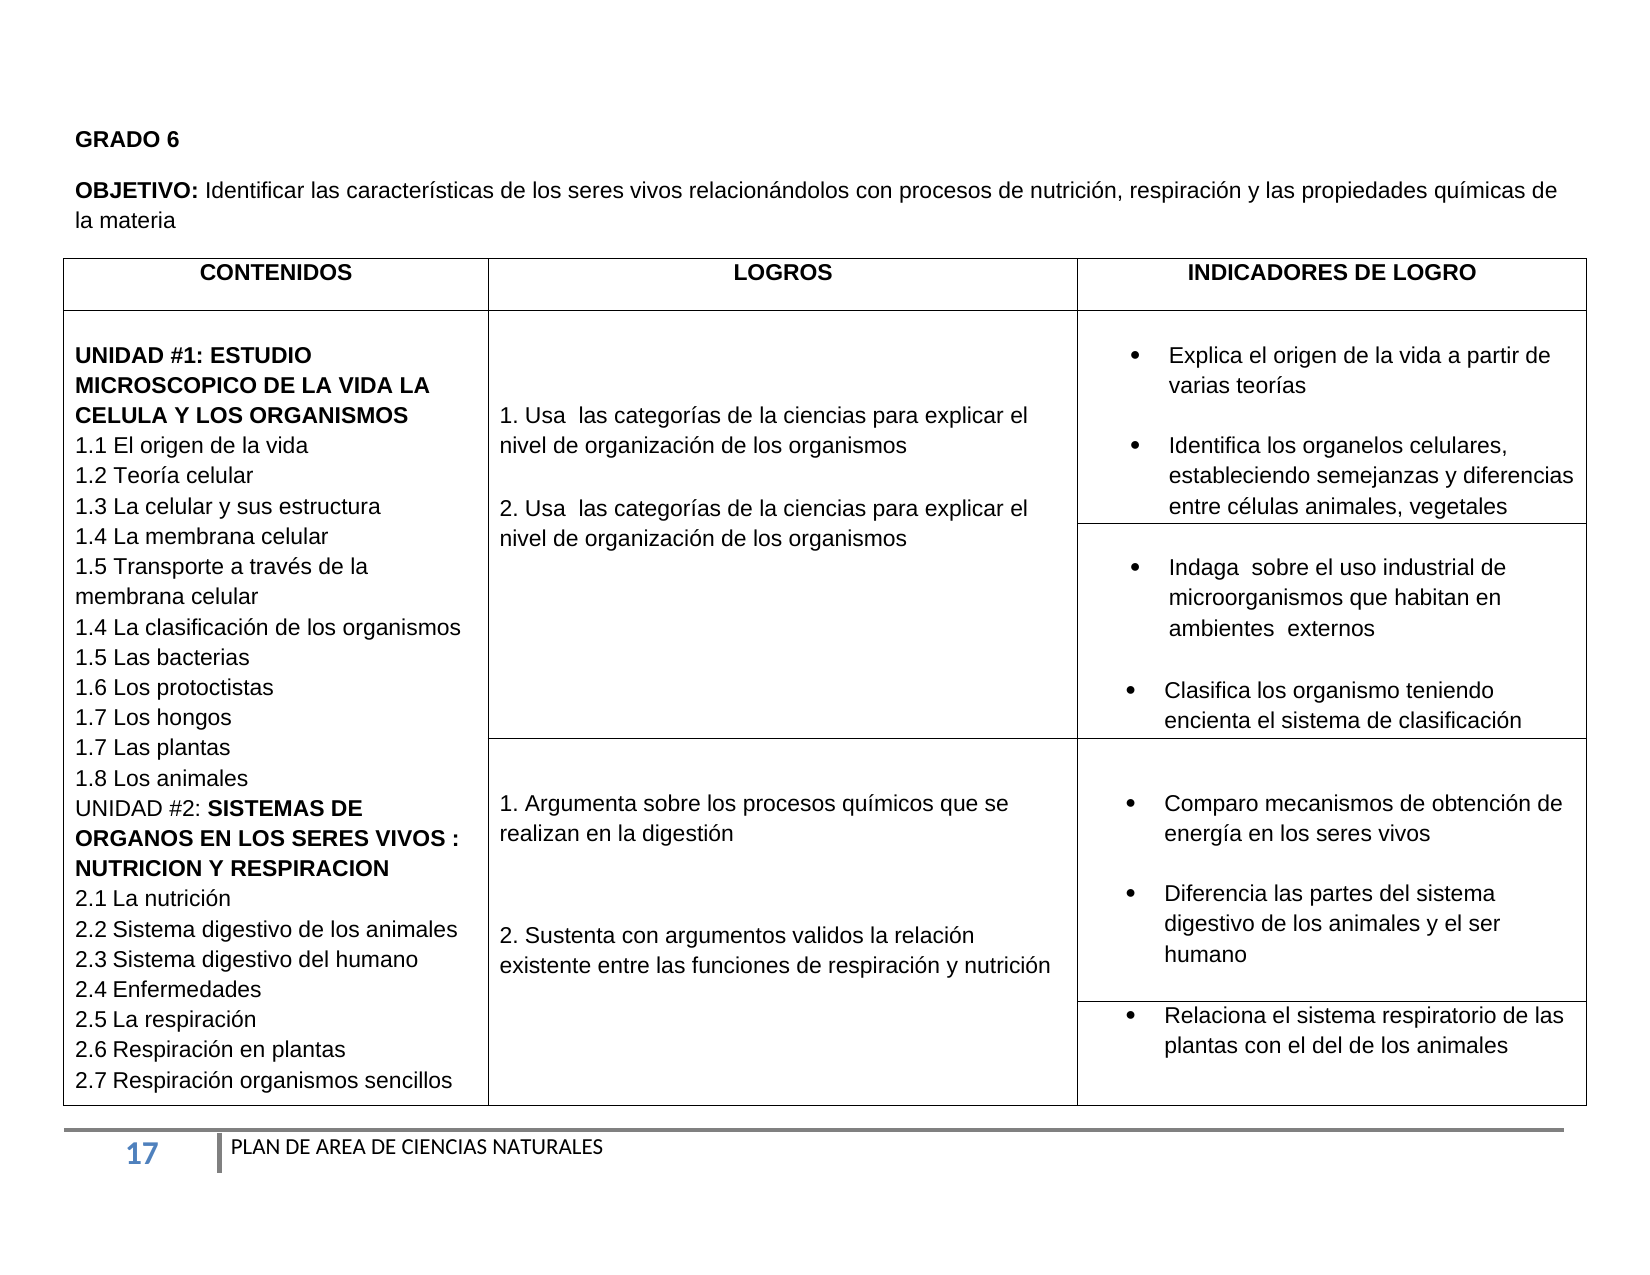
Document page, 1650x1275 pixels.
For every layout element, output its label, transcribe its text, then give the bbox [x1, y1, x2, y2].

table_header LOGROS [489, 259, 1077, 310]
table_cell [1078, 1002, 1586, 1105]
table_cell 1. Argumenta sobre los procesos químicos que se realizan en la digestión 2. Sustenta con argumentos validos la relación existente entre las funciones de respiración y nutrición [489, 739, 1077, 1105]
table_cell UNIDAD #1: ESTUDIO MICROSCOPICO DE LA VIDA LA CELULA Y LOS ORGANISMOS 1.1 El origen de la vida 1.2 Teoría celular 1.3 La celular y sus estructura 1.4 La membrana celular 1.5 Transporte a través de la membrana celular 1.4 La clasificación de los organismos 1.5 Las bacterias 1.6 Los protoctistas 1.7 Los hongos 1.7 Las plantas 1.8 Los animales UNIDAD #2: SISTEMAS DE ORGANOS EN LOS SERES VIVOS : NUTRICION Y RESPIRACION La nutrición Sistema digestivo de los animales Sistema digestivo del humano Enfermedades La respiración Respiración en plantas Respiración organismos sencillos Respiración en animales El sistema respiratorio humano UNIDAD#3: LA MATERIA Y SUS PROPIEDAES 3.1 la materia en la antigüedad 3.2 los estados de la materia 3.3 las propiedades generales y especifica de la materia 3.4 Energía : motor de la materia 3.5 Las mezclas 3..6 Técnicas para la separación de mezclas UNIDAD# 4: ECOSISTEMA Y BIODIVERSIDAD 4.1 Dinámica de los ecosistemas 4.1 Factores bióticos y abióticos 4.2 Relaciones en los ecosistemas 4.3 El suelo y el agua 4.4 Los cambios físicos 4.5 Cadena y red trófica 4.6 Recursos naturales [64, 311, 488, 1105]
table_cell Explica el origen de la vida a partir de varias teorías Identifica los organelos celulares, estableciendo semejanzas y diferencias entre células animales, vegetales [1078, 311, 1586, 523]
table_cell Comparo mecanismos de obtención de energía en los seres vivos Diferencia las partes del sistema digestivo de los animales y el ser humano [1078, 739, 1586, 1001]
table_cell 1. Usa las categorías de la ciencias para explicar el nivel de organización de los organismos 2. Usa las categorías de la ciencias para explicar el nivel de organización de los organismos [489, 311, 1077, 737]
table_header INDICADORES DE LOGRO [1078, 259, 1586, 310]
table_cell Indaga sobre el uso industrial de microorganismos que habitan en ambientes externos Clasifica los organismo teniendo encienta el sistema de clasificación [1078, 524, 1586, 737]
table_header CONTENIDOS [64, 259, 488, 310]
text GRADO 6 [75, 126, 1575, 152]
text OBJETIVO: Identificar las características de los seres vivos relacionándolos con procesos de nutrición, respiración y las propiedades químicas de la materia [75, 177, 1575, 234]
